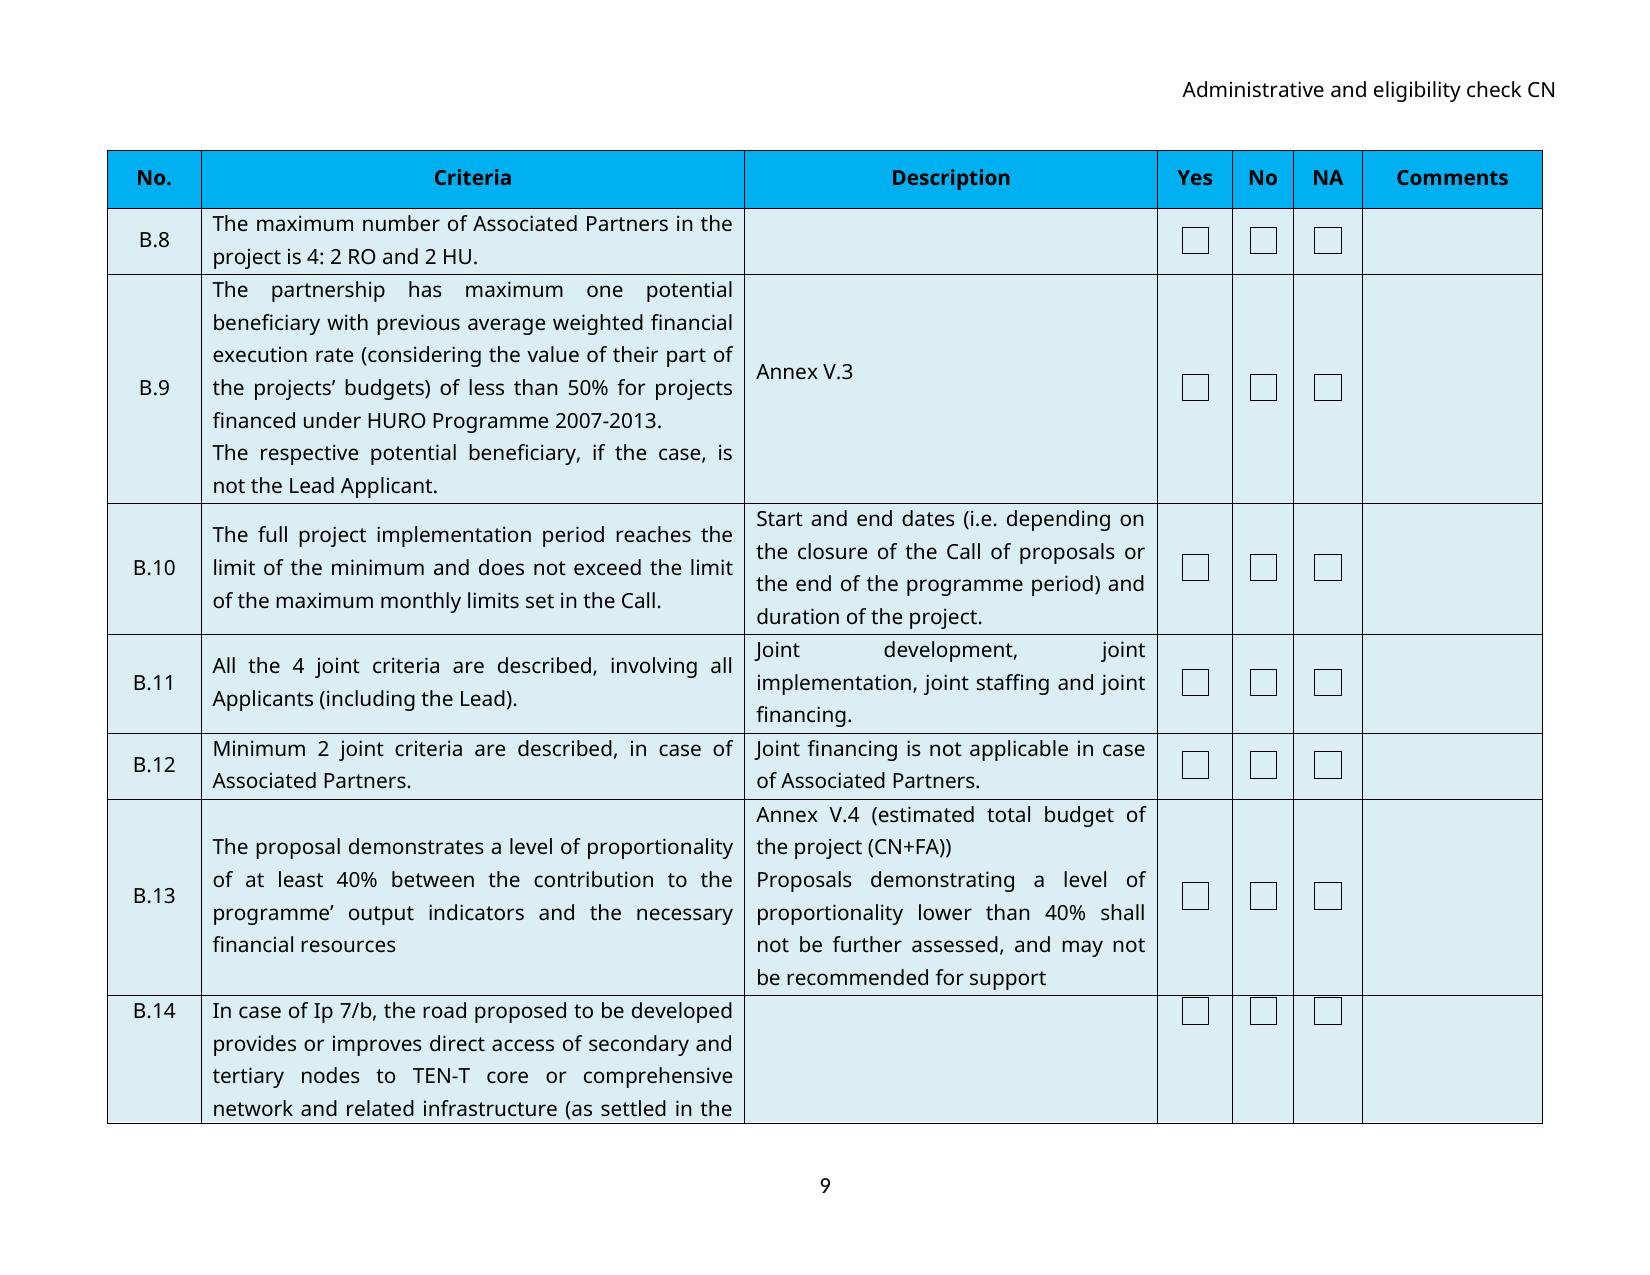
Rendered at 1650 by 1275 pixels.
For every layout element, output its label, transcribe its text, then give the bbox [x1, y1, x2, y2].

table_cell [1363, 635, 1542, 733]
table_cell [202, 996, 744, 1122]
table_cell [1363, 504, 1542, 634]
table_cell B.11 [108, 635, 201, 733]
table_cell [745, 996, 1157, 1122]
table_header No. [108, 151, 201, 208]
table_cell Start and end dates (i.e. depending on the closure of the Call of proposals or the end of the programme period) and duration of the project. [745, 504, 1157, 634]
table_cell [1294, 209, 1362, 274]
table_cell [1294, 275, 1362, 503]
table_cell [1233, 635, 1293, 733]
table_cell [1363, 209, 1542, 274]
table_cell [1158, 209, 1232, 274]
table_cell [1363, 275, 1542, 503]
table_cell The partnership has maximum one potential beneficiary with previous average weighted financial execution rate (considering the value of their part of the projects’ budgets) of less than 50% for projects financed under HURO Programme 2007-2013. The respective potential beneficiary, if the case, is not the Lead Applicant. [202, 275, 744, 503]
table_cell [1294, 800, 1362, 995]
table_cell Joint financing is not applicable in case of Associated Partners. [745, 734, 1157, 799]
table_header Criteria [202, 151, 744, 208]
table_cell Minimum 2 joint criteria are described, in case of Associated Partners. [202, 734, 744, 799]
table_cell B.9 [108, 275, 201, 503]
table_cell [1233, 209, 1293, 274]
table_cell Annex V.3 [745, 275, 1157, 503]
table_header NA [1294, 151, 1362, 208]
table_cell [1294, 996, 1362, 1122]
table_cell B.12 [108, 734, 201, 799]
table_cell Joint development, joint implementation, joint staffing and joint financing. [745, 635, 1157, 733]
table_cell [1233, 996, 1293, 1122]
table_cell The maximum number of Associated Partners in the project is 4: 2 RO and 2 HU. [202, 209, 744, 274]
table_cell The proposal demonstrates a level of proportionality of at least 40% between the contribution to the programme’ output indicators and the necessary financial resources [202, 800, 744, 995]
table_cell [1158, 275, 1232, 503]
table_header Yes [1158, 151, 1232, 208]
table_cell [1233, 504, 1293, 634]
table_cell [1233, 800, 1293, 995]
table_cell B.10 [108, 504, 201, 634]
table_cell The full project implementation period reaches the limit of the minimum and does not exceed the limit of the maximum monthly limits set in the Call. [202, 504, 744, 634]
table_cell [1158, 996, 1232, 1122]
table_cell [1233, 734, 1293, 799]
table_header No [1233, 151, 1293, 208]
table_cell B.14 [108, 996, 201, 1122]
table_cell Annex V.4 (estimated total budget of the project (CN+FA)) Proposals demonstrating a level of proportionality lower than 40% shall not be further assessed, and may not be recommended for support [745, 800, 1157, 995]
table_cell [1294, 504, 1362, 634]
table_cell [745, 209, 1157, 274]
table_header Description [745, 151, 1157, 208]
table_cell [1158, 635, 1232, 733]
table_cell [1158, 734, 1232, 799]
table_header Comments [1363, 151, 1542, 208]
table_cell All the 4 joint criteria are described, involving all Applicants (including the Lead). [202, 635, 744, 733]
table_cell [1363, 800, 1542, 995]
table_cell B.13 [108, 800, 201, 995]
table_cell [1294, 734, 1362, 799]
table_cell [1233, 275, 1293, 503]
table_cell B.8 [108, 209, 201, 274]
table_cell [1158, 504, 1232, 634]
table_cell [1294, 635, 1362, 733]
table_cell [1158, 800, 1232, 995]
table_cell [1363, 734, 1542, 799]
table_cell [1363, 996, 1542, 1122]
